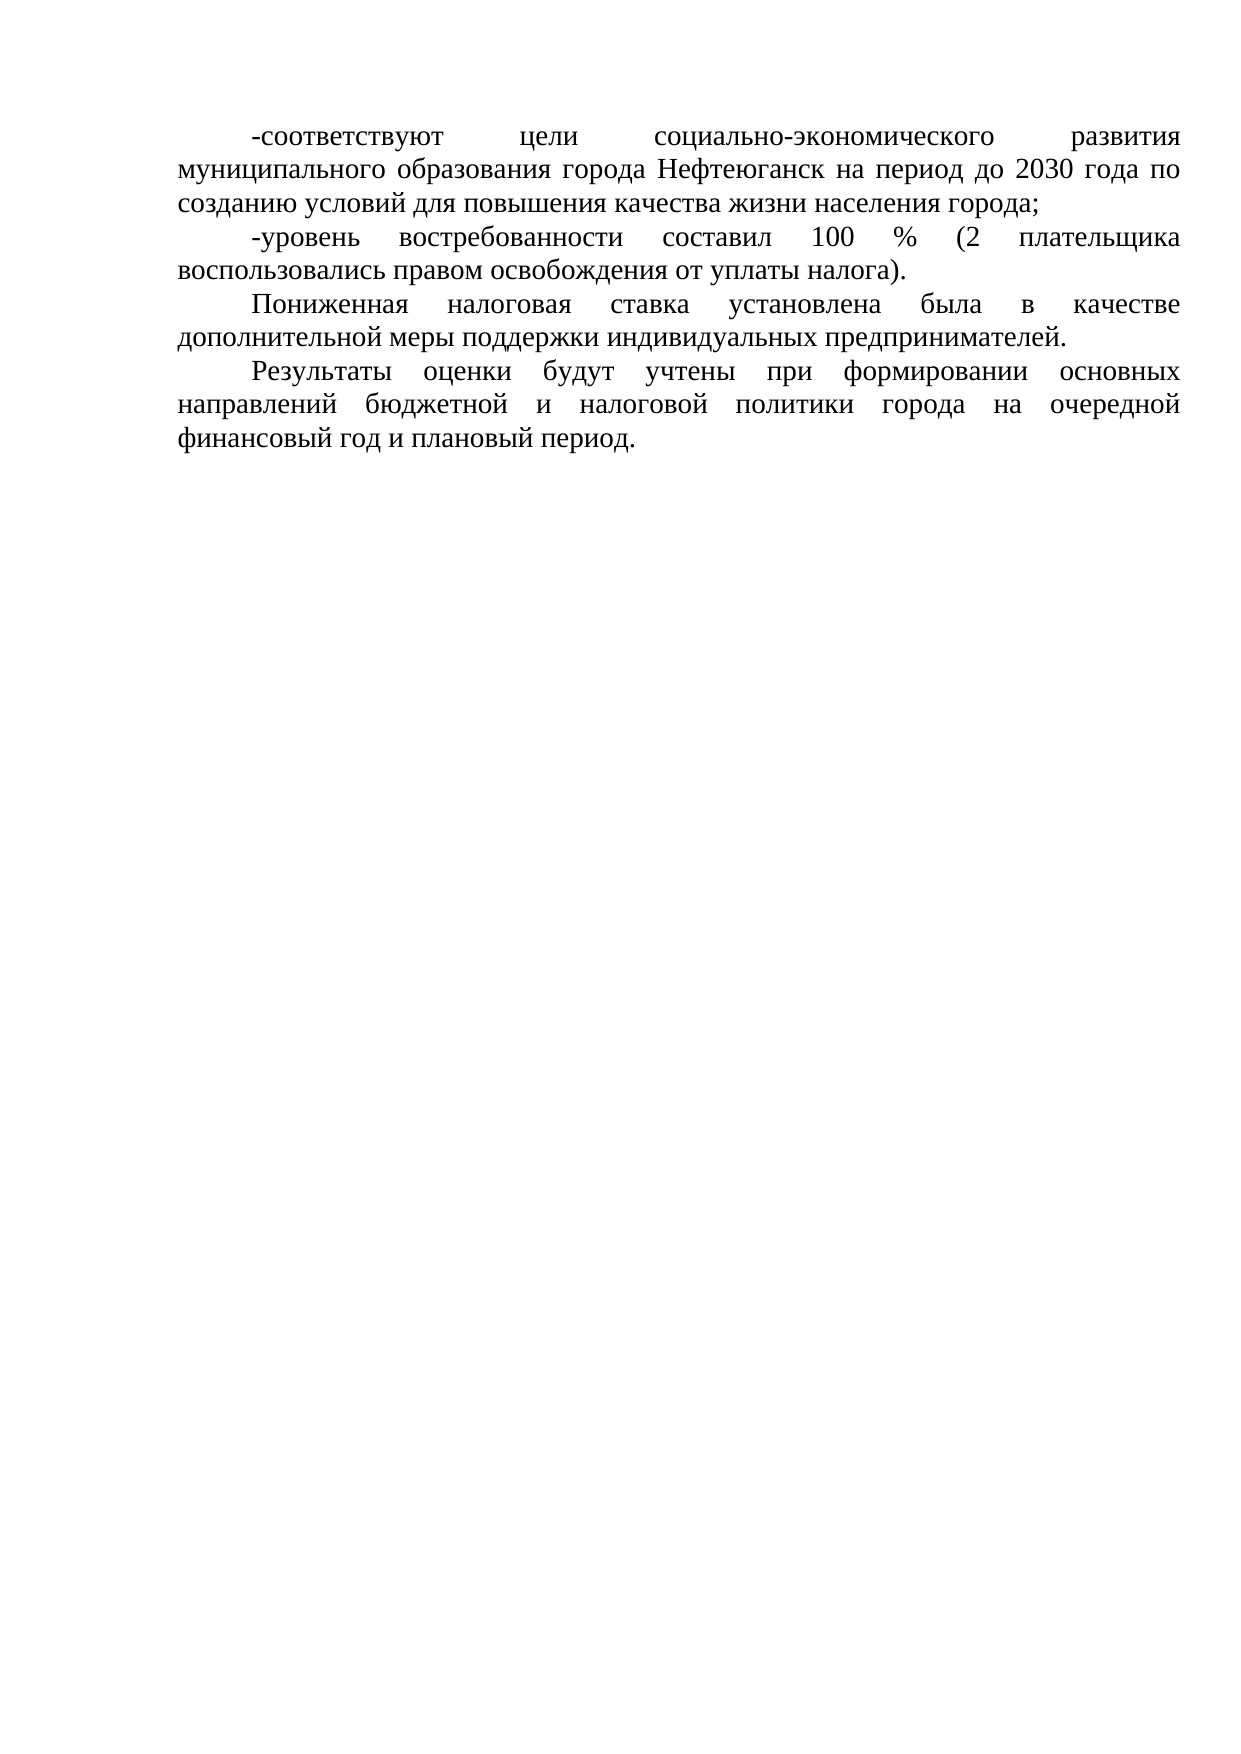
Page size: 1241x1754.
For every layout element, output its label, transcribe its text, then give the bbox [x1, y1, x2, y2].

text -соответствуют цели социально-экономического развития муниципального образования города Нефтеюганск на период до 2030 года по созданию условий для повышения качества жизни населения города; [177, 118, 1181, 219]
text Пониженная налоговая ставка установлена была в качестве дополнительной меры поддержки индивидуальных предпринимателей. [177, 286, 1181, 353]
text Результаты оценки будут учтены при формировании основных направлений бюджетной и налоговой политики города на очередной финансовый год и плановый период. [177, 353, 1181, 453]
text -уровень востребованности составил 100 % (2 плательщика воспользовались правом освобождения от уплаты налога). [177, 219, 1181, 286]
